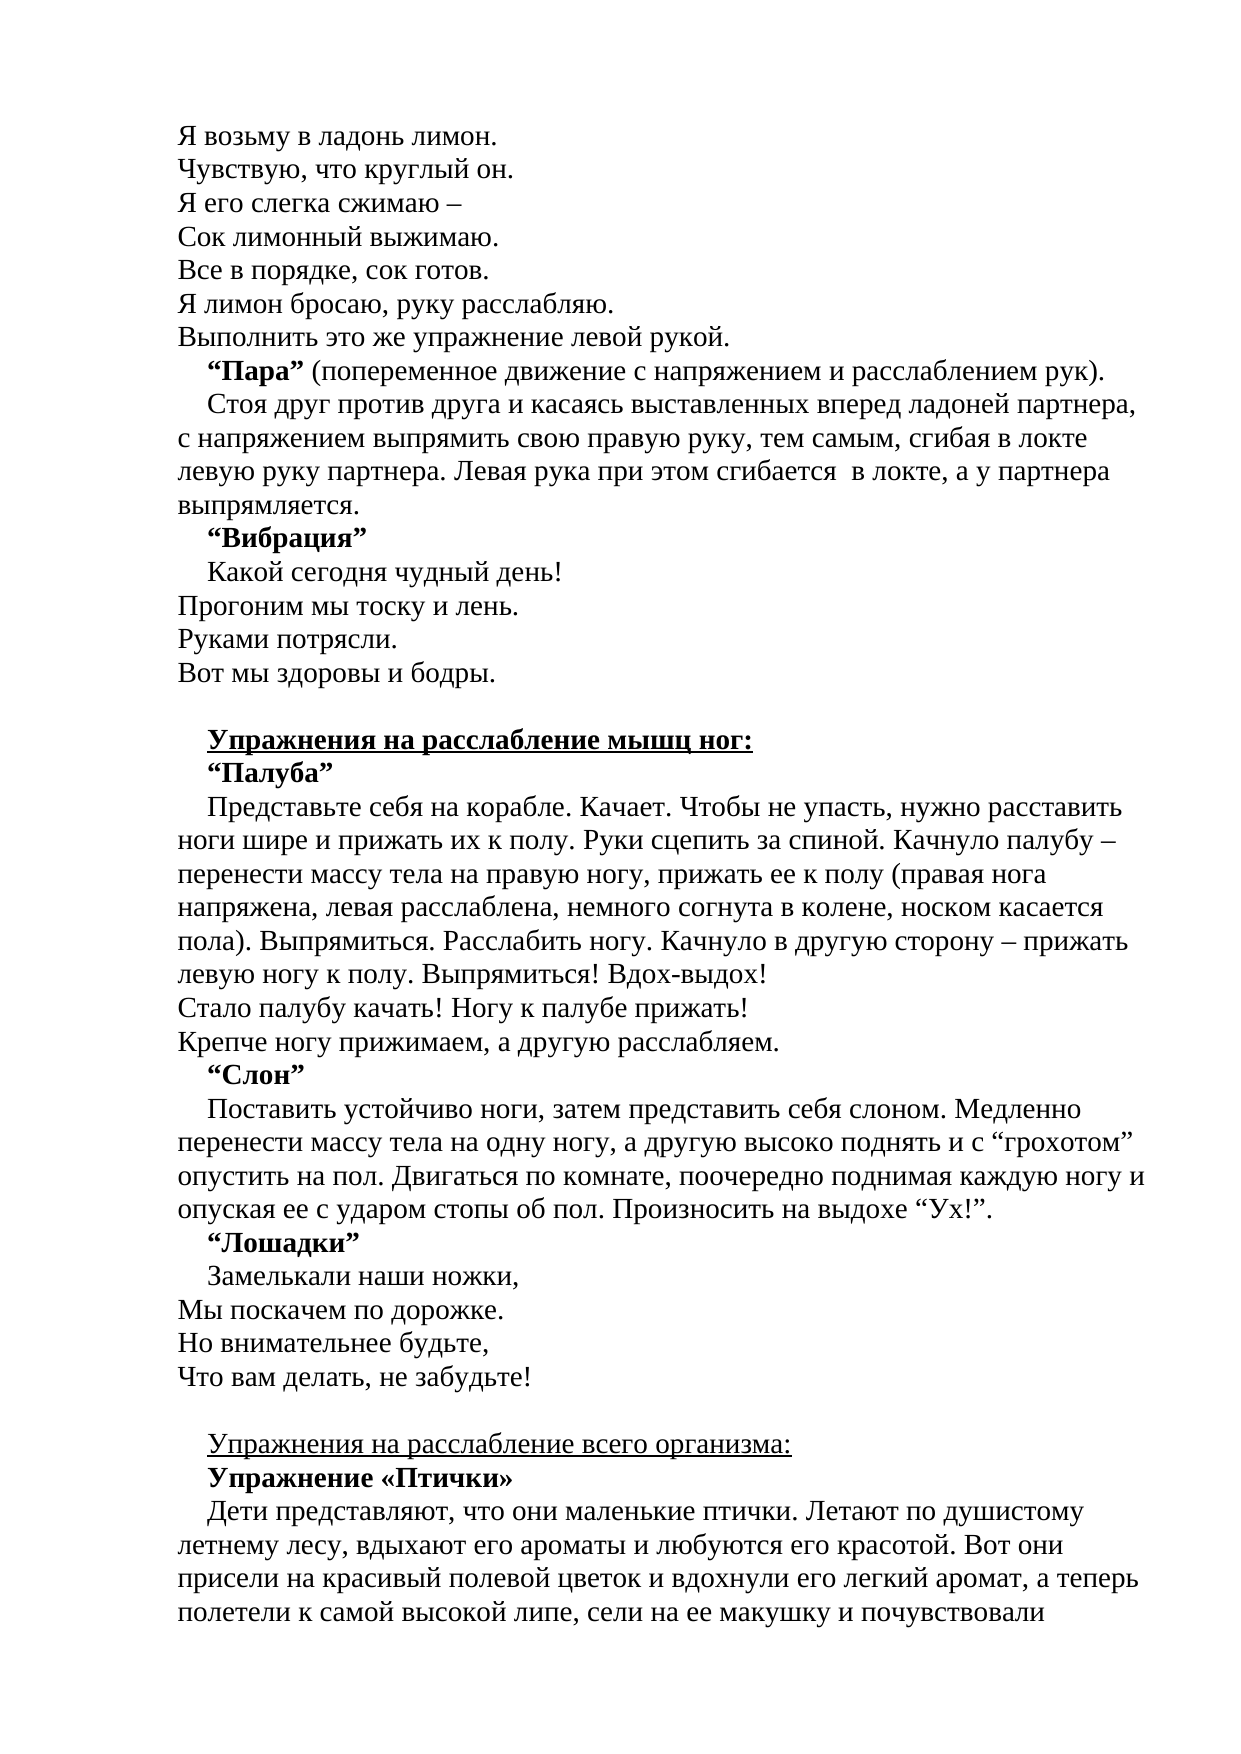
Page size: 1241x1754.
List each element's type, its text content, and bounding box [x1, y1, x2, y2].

subtitle “Вибрация” [177, 521, 1152, 554]
text Поставить устойчиво ноги, затем представить себя слоном. Медленно перенести массу тела на одну ногу, а другую высоко поднять и с “грохотом” опустить на пол. Двигаться по комнате, поочередно поднимая каждую ногу и опуская ее с ударом стопы об пол. Произносить на выдохе “Ух!”. [177, 1091, 1152, 1225]
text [177, 118, 1152, 353]
subtitle “Палуба” [177, 755, 1152, 789]
text Представьте себя на корабле. Качает. Чтобы не упасть, нужно расставить ноги шире и прижать их к полу. Руки сцепить за спиной. Качнуло палубу – перенести массу тела на правую ногу, прижать ее к полу (правая нога напряжена, левая расслаблена, немного согнута в колене, носком касается пола). Выпрямиться. Расслабить ногу. Качнуло в другую сторону – прижать левую ногу к полу. Выпрямиться! Вдох-выдох! Стало палубу качать! Ногу к палубе прижать! Крепче ногу прижимаем, а другую расслабляем. [177, 789, 1152, 1057]
text Замелькали наши ножки, Мы поскачем по дорожке. Но внимательнее будьте, Что вам делать, не забудьте! [177, 1258, 1152, 1393]
subtitle “Лошадки” [177, 1225, 1152, 1258]
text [177, 1493, 1152, 1627]
subtitle “Слон” [177, 1057, 1152, 1091]
text Стоя друг против друга и касаясь выставленных вперед ладоней партнера, с напряжением выпрямить свою правую руку, тем самым, сгибая в локте левую руку партнера. Левая рука при этом сгибается в локте, а у партнера выпрямляется. [177, 386, 1152, 521]
subtitle Упражнения на расслабление мышц ног: [177, 722, 1152, 755]
subtitle Упражнения на расслабление всего организма: [177, 1426, 1152, 1460]
subtitle Упражнение «Птички» [177, 1460, 1152, 1493]
text Какой сегодня чудный день! Прогоним мы тоску и лень. Руками потрясли. Вот мы здоровы и бодры. [177, 554, 1152, 688]
subtitle “Пара” (попеременное движение с напряжением и расслаблением рук). [177, 353, 1152, 386]
